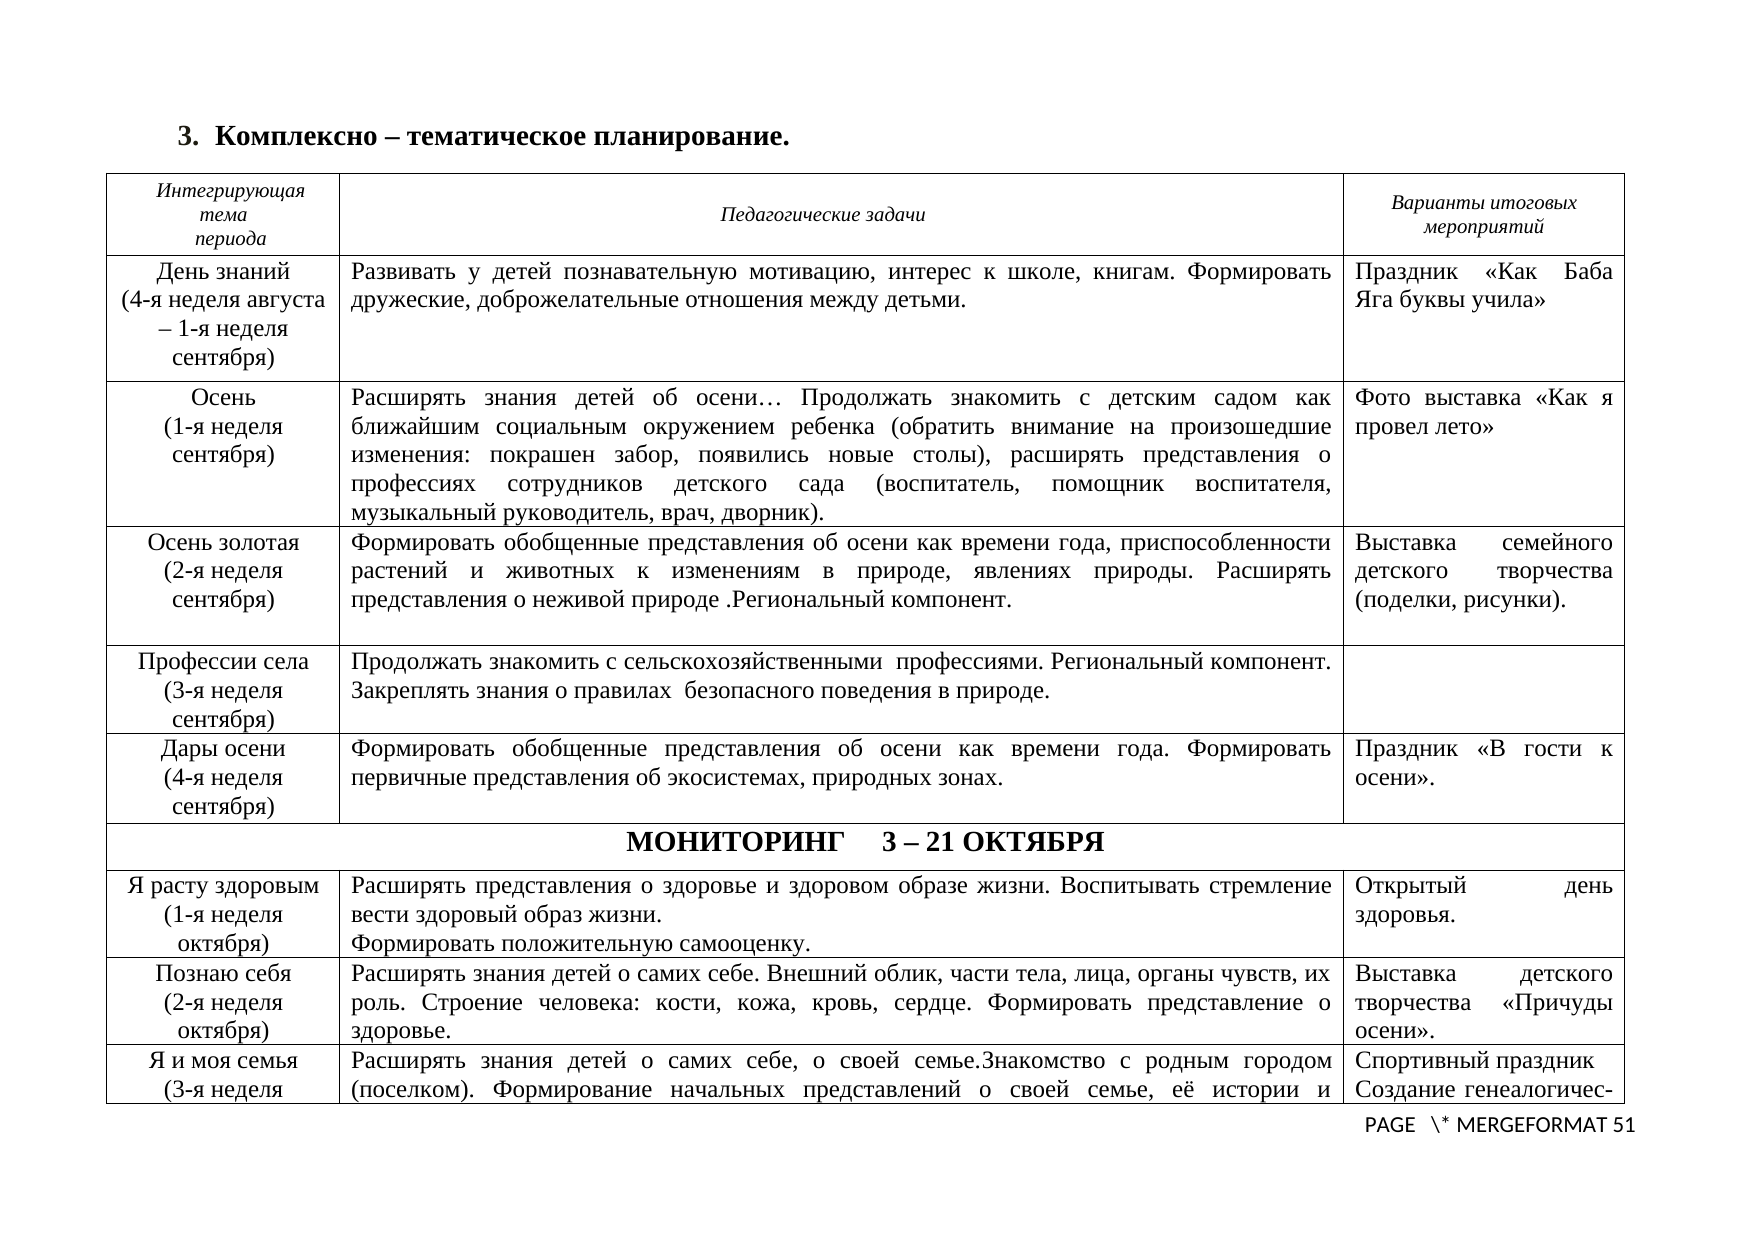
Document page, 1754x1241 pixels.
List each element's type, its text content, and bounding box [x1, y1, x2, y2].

table_cell Осень (1-я неделя сентября) [107, 382, 339, 526]
table_cell Выставка детского творчества «Причуды осени». [1344, 958, 1624, 1044]
table_cell Праздник «Как Баба Яга буквы учила» [1344, 256, 1624, 381]
table_cell Расширять знания детей об осени… Продолжать знакомить с детским садом как ближайшим социальным окружением ребенка (обратить внимание на произошедшие изменения: покрашен забор, появились новые столы), расширять представления о профессиях сотрудников детского сада (воспитатель, помощник воспитателя, музыкальный руководитель, врач, дворник). [340, 382, 1343, 526]
table_cell Профессии села (3-я неделя сентября) [107, 646, 339, 732]
table_cell Дары осени (4-я неделя сентября) [107, 734, 339, 823]
table_cell Формировать обобщенные представления об осени как времени года. Формировать первичные представления об экосистемах, природных зонах. [340, 734, 1343, 823]
table_cell Развивать у детей познавательную мотивацию, интерес к школе, книгам. Формировать дружеские, доброжелательные отношения между детьми. [340, 256, 1343, 381]
table_cell МОНИТОРИНГ 3 – 21 ОКТЯБРЯ [107, 824, 1624, 869]
table_cell Познаю себя (2-я неделя октября) [107, 958, 339, 1044]
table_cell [1344, 1045, 1624, 1103]
table_cell Фото выставка «Как я провел лето» [1344, 382, 1624, 526]
table_header Интегрирующая тема периода [107, 174, 339, 255]
table_cell [1344, 646, 1624, 732]
table_cell Праздник «В гости к осени». [1344, 734, 1624, 823]
table_cell Формировать обобщенные представления об осени как времени года, приспособленности растений и животных к изменениям в природе, явлениях природы. Расширять представления о неживой природе .Региональный компонент. [340, 527, 1343, 645]
table_cell Выставка семейного детского творчества (поделки, рисунки). [1344, 527, 1624, 645]
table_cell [340, 1045, 1343, 1103]
table_header Педагогические задачи [340, 174, 1343, 255]
table_cell Продолжать знакомить с сельскохозяйственными профессиями. Региональный компонент. Закреплять знания о правилах безопасного поведения в природе. [340, 646, 1343, 732]
table_cell Расширять знания детей о самих себе. Внешний облик, части тела, лица, органы чувств, их роль. Строение человека: кости, кожа, кровь, сердце. Формировать представление о здоровье. [340, 958, 1343, 1044]
table_header Варианты итоговых мероприятий [1344, 174, 1624, 255]
list Комплексно – тематическое планирование. [177, 118, 1636, 152]
table_cell Осень золотая (2-я неделя сентября) [107, 527, 339, 645]
table_cell День знаний (4-я неделя августа – 1-я неделя сентября) [107, 256, 339, 381]
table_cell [107, 1045, 339, 1103]
table_cell Расширять представления о здоровье и здоровом образе жизни. Воспитывать стремление вести здоровый образ жизни. Формировать положительную самооценку. [340, 871, 1343, 957]
table_cell Я расту здоровым (1-я неделя октября) [107, 871, 339, 957]
table_cell Открытый день здоровья. [1344, 871, 1624, 957]
